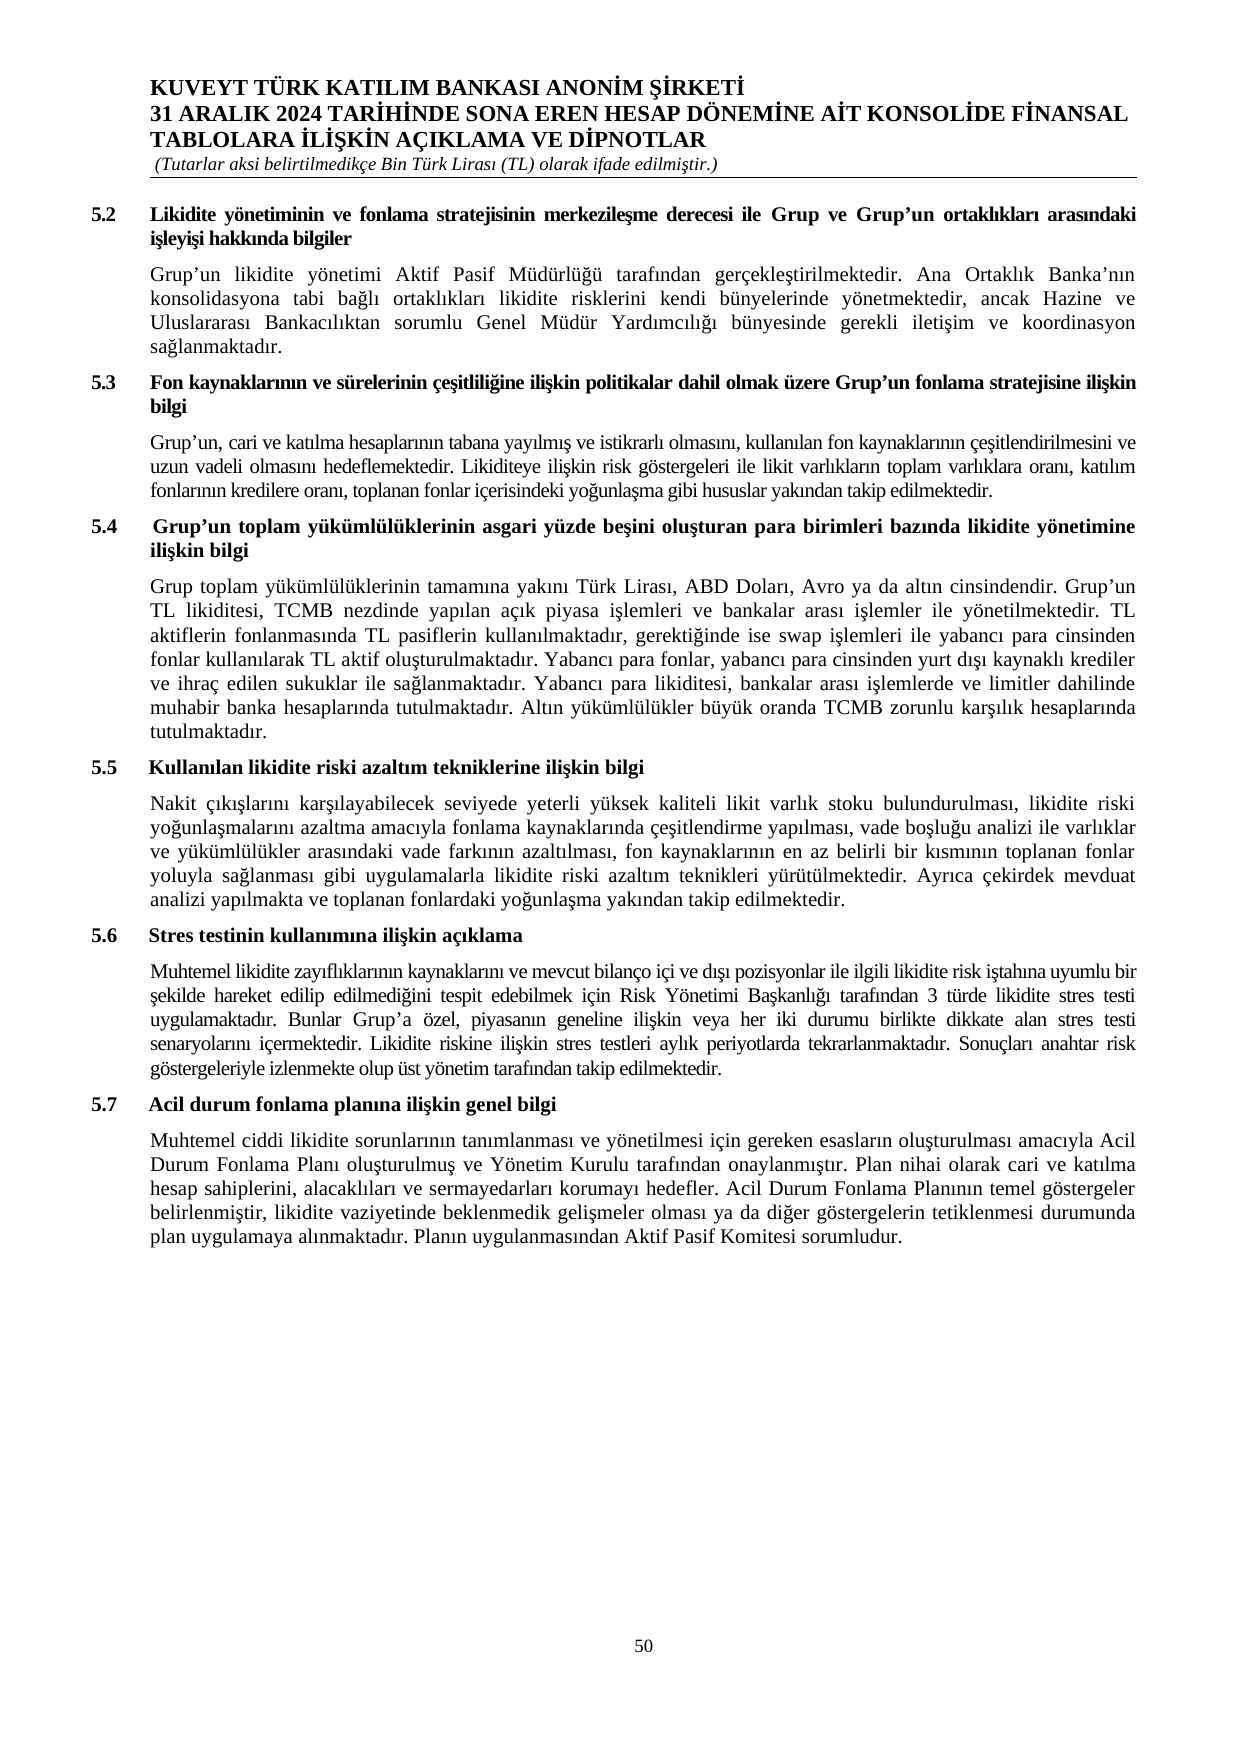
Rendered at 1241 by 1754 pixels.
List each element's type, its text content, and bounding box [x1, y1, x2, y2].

text Grup’un likidite yönetimi Aktif Pasif Müdürlüğü tarafından gerçekleştirilmektedir. Ana Ortaklık Banka’nın konsolidasyona tabi bağlı ortaklıkları likidite risklerini kendi bünyelerinde yönetmektedir, ancak Hazine ve Uluslararası Bankacılıktan sorumlu Genel Müdür Yardımcılığı bünyesinde gerekli iletişim ve koordinasyon sağlanmaktadır. [150, 262, 1137, 358]
text Muhtemel ciddi likidite sorunlarının tanımlanması ve yönetilmesi için gereken esasların oluşturulması amacıyla Acil Durum Fonlama Planı oluşturulmuş ve Yönetim Kurulu tarafından onaylanmıştır. Plan nihai olarak cari ve katılma hesap sahiplerini, alacaklıları ve sermayedarları korumayı hedefler. Acil Durum Fonlama Planının temel göstergeler belirlenmiştir, likidite vaziyetinde beklenmedik gelişmeler olması ya da diğer göstergelerin tetiklenmesi durumunda plan uygulamaya alınmaktadır. Planın uygulanmasından Aktif Pasif Komitesi sorumludur. [150, 1127, 1137, 1248]
text 5.4 Grup’un toplam yükümlülüklerinin asgari yüzde beşini oluşturan para birimleri bazında likidite yönetimine ilişkin bilgi [91, 514, 1137, 562]
text 5.2 Likidite yönetiminin ve fonlama stratejisinin merkezileşme derecesi ile Grup ve Grup’un ortaklıkları arasındaki işleyişi hakkında bilgiler [91, 202, 1137, 250]
text 5.7 Acil durum fonlama planına ilişkin genel bilgi [91, 1091, 1137, 1116]
text Muhtemel likidite zayıflıklarının kaynaklarını ve mevcut bilanço içi ve dışı pozisyonlar ile ilgili likidite risk iştahına uyumlu bir şekilde hareket edilip edilmediğini tespit edebilmek için Risk Yönetimi Başkanlığı tarafından 3 türde likidite stres testi uygulamaktadır. Bunlar Grup’a özel, piyasanın geneline ilişkin veya her iki durumu birlikte dikkate alan stres testi senaryolarını içermektedir. Likidite riskine ilişkin stres testleri aylık periyotlarda tekrarlanmaktadır. Sonuçları anahtar risk göstergeleriyle izlenmekte olup üst yönetim tarafından takip edilmektedir. [150, 959, 1137, 1079]
text 5.6 Stres testinin kullanımına ilişkin açıklama [91, 923, 1137, 947]
text 5.3 Fon kaynaklarının ve sürelerinin çeşitliliğine ilişkin politikalar dahil olmak üzere Grup’un fonlama stratejisine ilişkin bilgi [91, 370, 1137, 418]
text 5.5 Kullanılan likidite riski azaltım tekniklerine ilişkin bilgi [91, 755, 1137, 779]
text Grup toplam yükümlülüklerinin tamamına yakını Türk Lirası, ABD Doları, Avro ya da altın cinsindendir. Grup’un TL likiditesi, TCMB nezdinde yapılan açık piyasa işlemleri ve bankalar arası işlemler ile yönetilmektedir. TL aktiflerin fonlanmasında TL pasiflerin kullanılmaktadır, gerektiğinde ise swap işlemleri ile yabancı para cinsinden fonlar kullanılarak TL aktif oluşturulmaktadır. Yabancı para fonlar, yabancı para cinsinden yurt dışı kaynaklı krediler ve ihraç edilen sukuklar ile sağlanmaktadır. Yabancı para likiditesi, bankalar arası işlemlerde ve limitler dahilinde muhabir banka hesaplarında tutulmaktadır. Altın yükümlülükler büyük oranda TCMB zorunlu karşılık hesaplarında tutulmaktadır. [150, 574, 1137, 743]
text Grup’un, cari ve katılma hesaplarının tabana yayılmış ve istikrarlı olmasını, kullanılan fon kaynaklarının çeşitlendirilmesini ve uzun vadeli olmasını hedeflemektedir. Likiditeye ilişkin risk göstergeleri ile likit varlıkların toplam varlıklara oranı, katılım fonlarının kredilere oranı, toplanan fonlar içerisindeki yoğunlaşma gibi hususlar yakından takip edilmektedir. [150, 430, 1137, 502]
text Nakit çıkışlarını karşılayabilecek seviyede yeterli yüksek kaliteli likit varlık stoku bulundurulması, likidite riski yoğunlaşmalarını azaltma amacıyla fonlama kaynaklarında çeşitlendirme yapılması, vade boşluğu analizi ile varlıklar ve yükümlülükler arasındaki vade farkının azaltılması, fon kaynaklarının en az belirli bir kısmının toplanan fonlar yoluyla sağlanması gibi uygulamalarla likidite riski azaltım teknikleri yürütülmektedir. Ayrıca çekirdek mevduat analizi yapılmakta ve toplanan fonlardaki yoğunlaşma yakından takip edilmektedir. [150, 791, 1137, 911]
